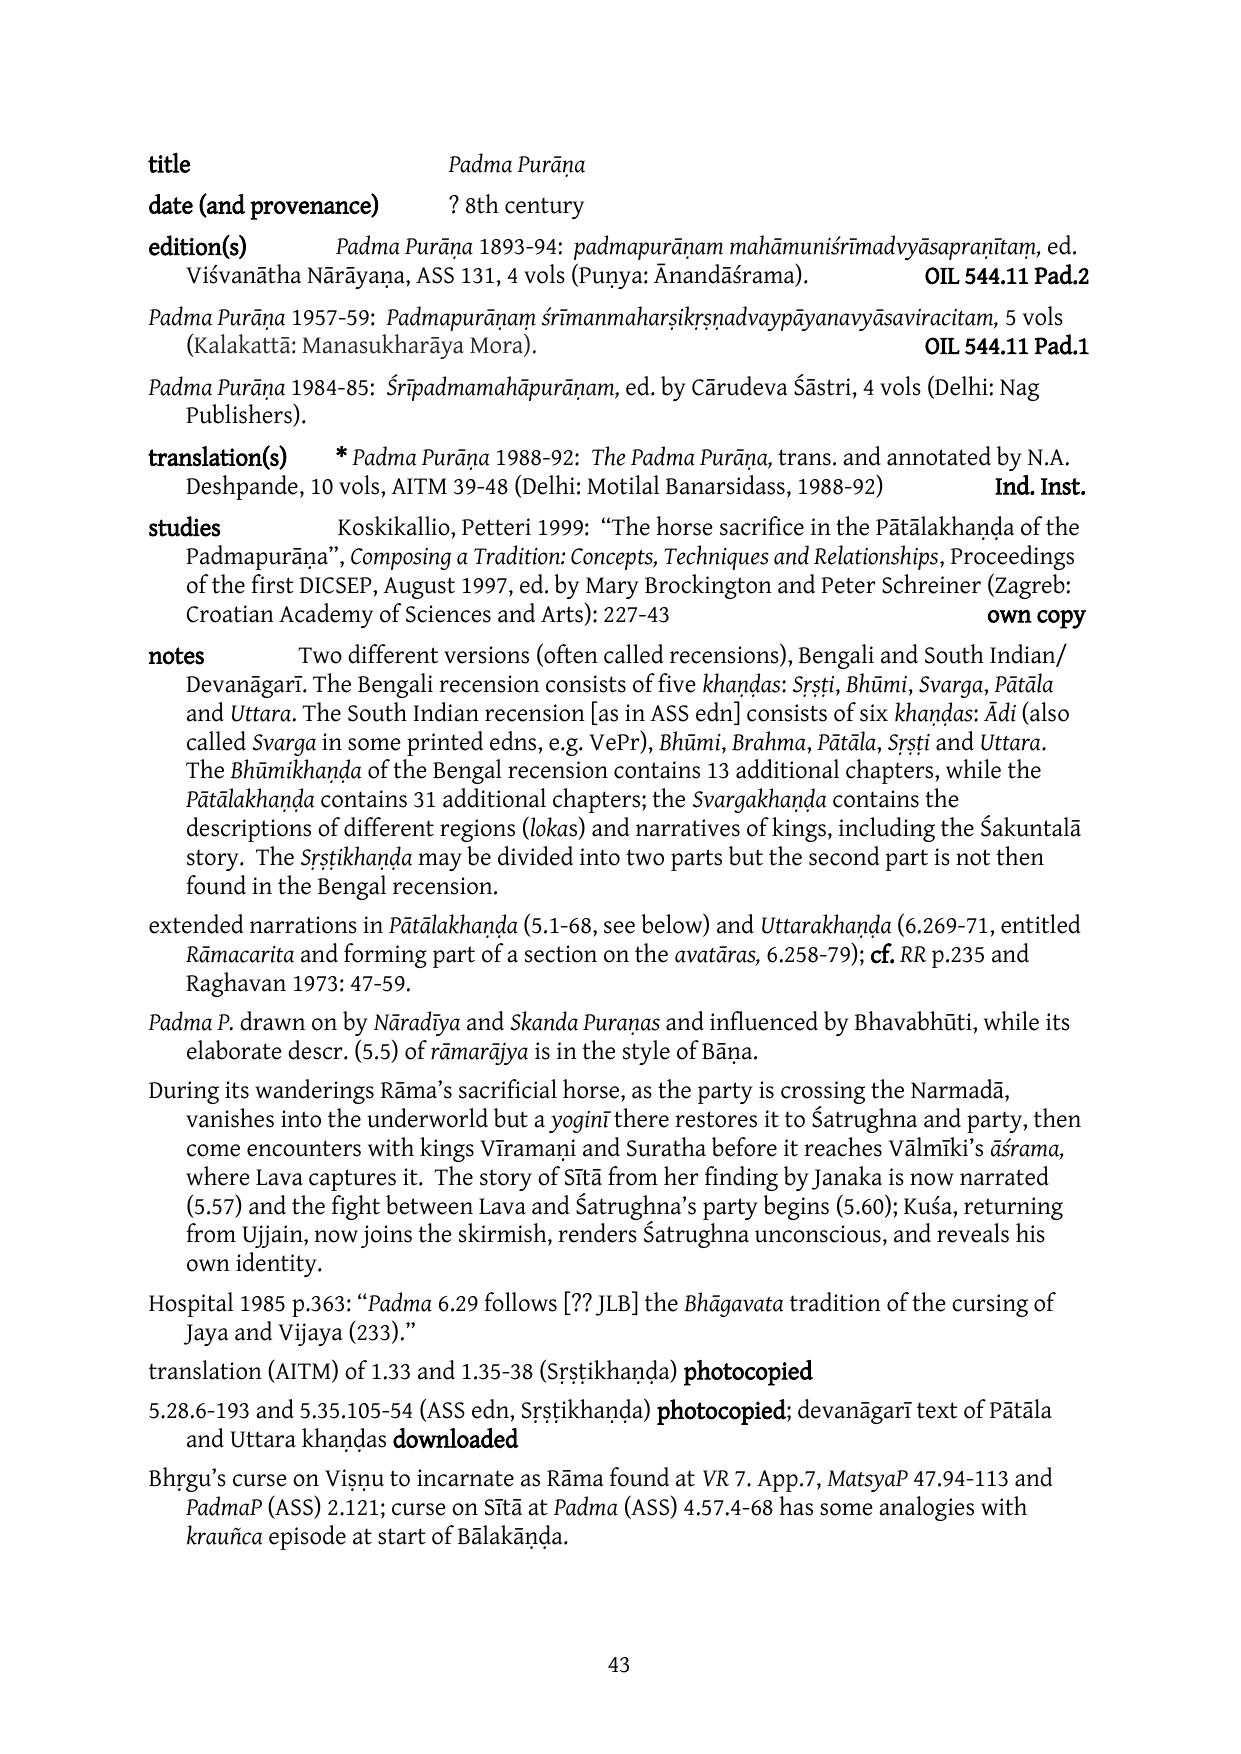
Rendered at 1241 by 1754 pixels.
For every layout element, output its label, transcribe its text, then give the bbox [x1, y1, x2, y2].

text Bhṛgu’s curse on Viṣṇu to incarnate as Rāma found at VR 7. App.7, MatsyaP 47.94-113 and PadmaP (ASS) 2.121; curse on Sītā at Padma (ASS) 4.57.4-68 has some analogies with krauñca episode at start of Bālakāṇḍa. [148, 1464, 1089, 1551]
text extended narrations in Pātālakhaṇḍa (5.1-68, see below) and Uttarakhaṇḍa (6.269-71, entitled Rāmacarita and forming part of a section on the avatāras, 6.258-79); cf. RR p.235 and Raghavan 1973: 47-59. [148, 912, 1089, 998]
text During its wanderings Rāma’s sacrificial horse, as the party is crossing the Narmadā, vanishes into the underworld but a yoginī there restores it to Śatrughna and party, then come encounters with kings Vīramaṇi and Suratha before it reaches Vālmīki’s āśrama, where Lava captures it. The story of Sītā from her finding by Janaka is now narrated (5.57) and the fight between Lava and Śatrughna’s party begins (5.60); Kuśa, returning from Ujjain, now joins the skirmish, renders Śatrughna unconscious, and reveals his own identity. [148, 1077, 1089, 1279]
text studies Koskikallio, Petteri 1999: “The horse sacrifice in the Pātālakhaṇḍa of the Padmapurāṇa”, Composing a Tradition: Concepts, Techniques and Relationships, Proceedings of the first DICSEP, August 1997, ed. by Mary Brockington and Peter Schreiner (Zagreb: Croatian Academy of Sciences and Arts): 227-43 own copy [148, 513, 1089, 629]
text title Padma Purāṇa [148, 150, 1089, 179]
text translation(s) * Padma Purāṇa 1988-92: The Padma Purāṇa, trans. and annotated by N.A. Deshpande, 10 vols, AITM 39-48 (Delhi: Motilal Banarsidass, 1988-92) Ind. Inst. [148, 443, 1089, 501]
text Hospital 1985 p.363: “Padma 6.29 follows [?? JLB] the Bhāgavata tradition of the cursing of Jaya and Vijaya (233).” [148, 1289, 1089, 1347]
text 5.28.6-193 and 5.35.105-54 (ASS edn, Sṛṣṭikhaṇḍa) photocopied; devanāgarī text of Pātāla and Uttara khaṇḍas downloaded [148, 1396, 1089, 1454]
text edition(s) Padma Purāṇa 1893-94: padmapurāṇam mahāmuniśrīmadvyāsapraṇītaṃ, ed. Viśvanātha Nārāyaṇa, ASS 131, 4 vols (Puṇya: Ānandāśrama). OIL 544.11 Pad.2 [148, 233, 1089, 290]
text date (and provenance) ? 8th century [148, 191, 1089, 220]
text Padma Purāṇa 1984-85: Śrīpadmamahāpurāṇam, ed. by Cārudeva Śāstri, 4 vols (Delhi: Nag Publishers). [148, 373, 1089, 431]
text notes Two different versions (often called recensions), Bengali and South Indian/ Devanāgarī. The Bengali recension consists of five khaṇḍas: Sṛṣṭi, Bhūmi, Svarga, Pātāla and Uttara. The South Indian recension [as in ASS edn] consists of six khaṇḍas: Ādi (also called Svarga in some printed edns, e.g. VePr), Bhūmi, Brahma, Pātāla, Sṛṣṭi and Uttara. The Bhūmikhaṇḍa of the Bengal recension contains 13 additional chapters, while the Pātālakhaṇḍa contains 31 additional chapters; the Svargakhaṇḍa contains the descriptions of different regions (lokas) and narratives of kings, including the Śakuntalā story. The Sṛṣṭikhaṇḍa may be divided into two parts but the second part is not then found in the Bengal recension. [148, 641, 1089, 901]
text translation (AITM) of 1.33 and 1.35-38 (Sṛṣṭikhaṇḍa) photocopied [148, 1357, 1089, 1386]
text Padma Purāṇa 1957-59: Padmapurāṇaṃ śrīmanmaharṣikṛṣṇadvaypāyanavyāsaviracitam, 5 vols (Kalakattā: Manasukharāya Mora). OIL 544.11 Pad.1 [148, 303, 1089, 361]
text Padma P. drawn on by Nāradīya and Skanda Puraṇas and influenced by Bhavabhūti, while its elaborate descr. (5.5) of rāmarājya is in the style of Bāṇa. [148, 1008, 1089, 1066]
